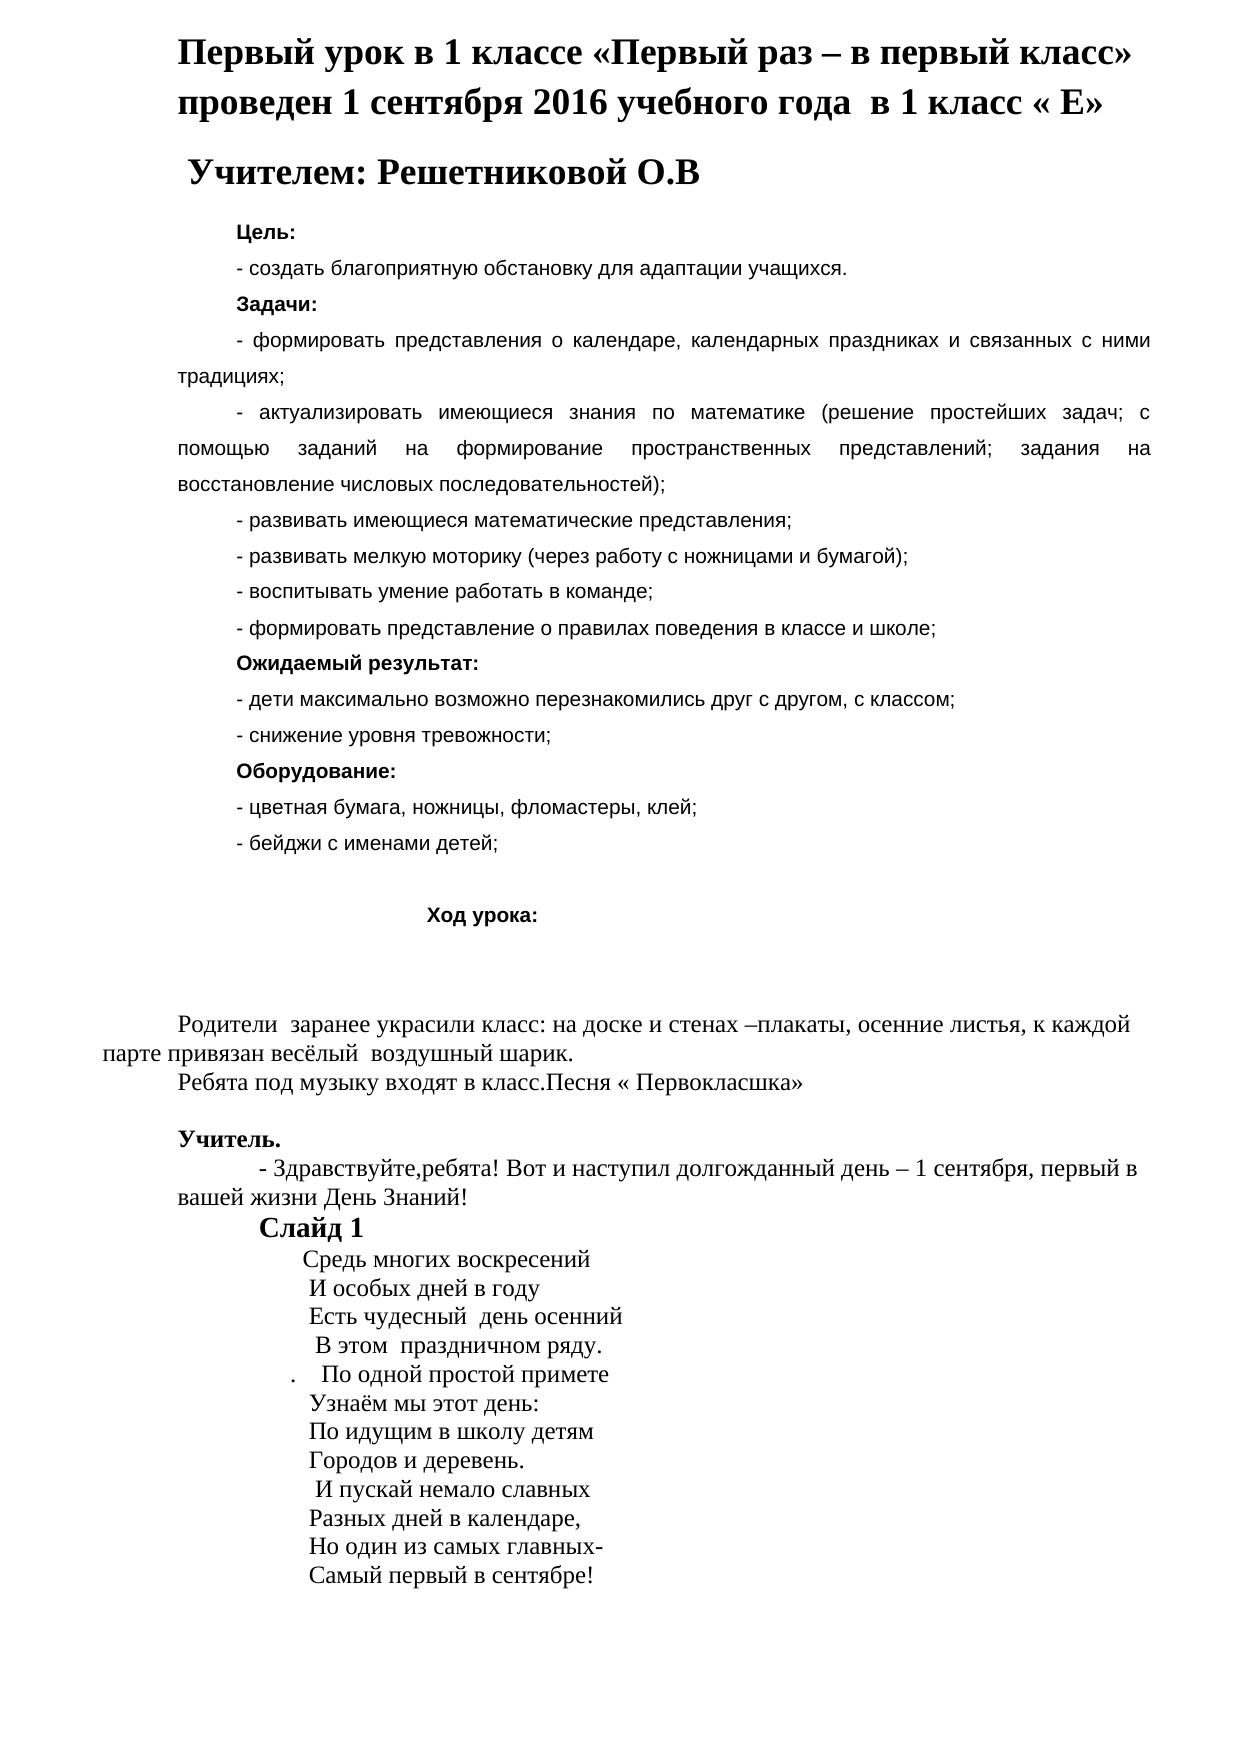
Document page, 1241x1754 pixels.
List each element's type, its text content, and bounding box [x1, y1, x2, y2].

text Городов и деревень. [177, 1445, 1152, 1474]
text - дети максимально возможно перезнакомились друг с другом, с классом; [177, 687, 1152, 711]
text По идущим в школу детям [177, 1416, 1152, 1445]
text Оборудование: [177, 759, 1152, 783]
text Есть чудесный день осенний [177, 1301, 1152, 1330]
text Цель: [177, 220, 1152, 244]
text Учитель. [102, 1124, 1152, 1153]
text Узнаём мы этот день: [177, 1388, 1152, 1416]
text Задачи: [177, 292, 1152, 316]
text Учителем: Решетниковой О.В [177, 149, 1152, 193]
text Первый урок в 1 классе «Первый раз – в первый класс» проведен 1 сентября 2016 учебного года в 1 класс « Е» [177, 29, 1152, 122]
text И пускай немало славных [177, 1474, 1152, 1503]
text . По одной простой примете [177, 1359, 1152, 1388]
text - создать благоприятную обстановку для адаптации учащихся. [177, 256, 1152, 280]
text - формировать представления о календаре, календарных праздниках и связанных с ними традициях; [177, 328, 1152, 388]
text - Здравствуйте,ребята! Вот и наступил долгожданный день – 1 сентября, первый в вашей жизни День Знаний! [177, 1153, 1152, 1210]
text - развивать мелкую моторику (через работу с ножницами и бумагой); [177, 543, 1152, 567]
text - актуализировать имеющиеся знания по математике (решение простейших задач; с помощью заданий на формирование пространственных представлений; задания на восстановление числовых последовательностей); [177, 400, 1152, 496]
text - снижение уровня тревожности; [177, 723, 1152, 747]
text В этом праздничном ряду. [177, 1330, 1152, 1359]
text Разных дней в календаре, [177, 1503, 1152, 1531]
text Средь многих воскресений [102, 1244, 1152, 1273]
text Родители заранее украсили класс: на доске и стенах –плакаты, осенние листья, к каждой парте привязан весёлый воздушный шарик. [102, 1009, 1152, 1067]
text Самый первый в сентябре! [177, 1560, 1152, 1589]
text Но один из самых главных- [177, 1531, 1152, 1560]
text - формировать представление о правилах поведения в классе и школе; [177, 615, 1152, 639]
text Ожидаемый результат: [177, 651, 1152, 675]
text И особых дней в году [177, 1273, 1152, 1301]
text - воспитывать умение работать в команде; [177, 579, 1152, 603]
text - развивать имеющиеся математические представления; [177, 507, 1152, 531]
text - бейджи с именами детей; [177, 831, 1152, 855]
text Ход урока: [177, 903, 1152, 927]
text - цветная бумага, ножницы, фломастеры, клей; [177, 795, 1152, 819]
text Ребята под музыку входят в класс.Песня « Первокласшка» [102, 1067, 1152, 1095]
text Слайд 1 [177, 1210, 1152, 1244]
